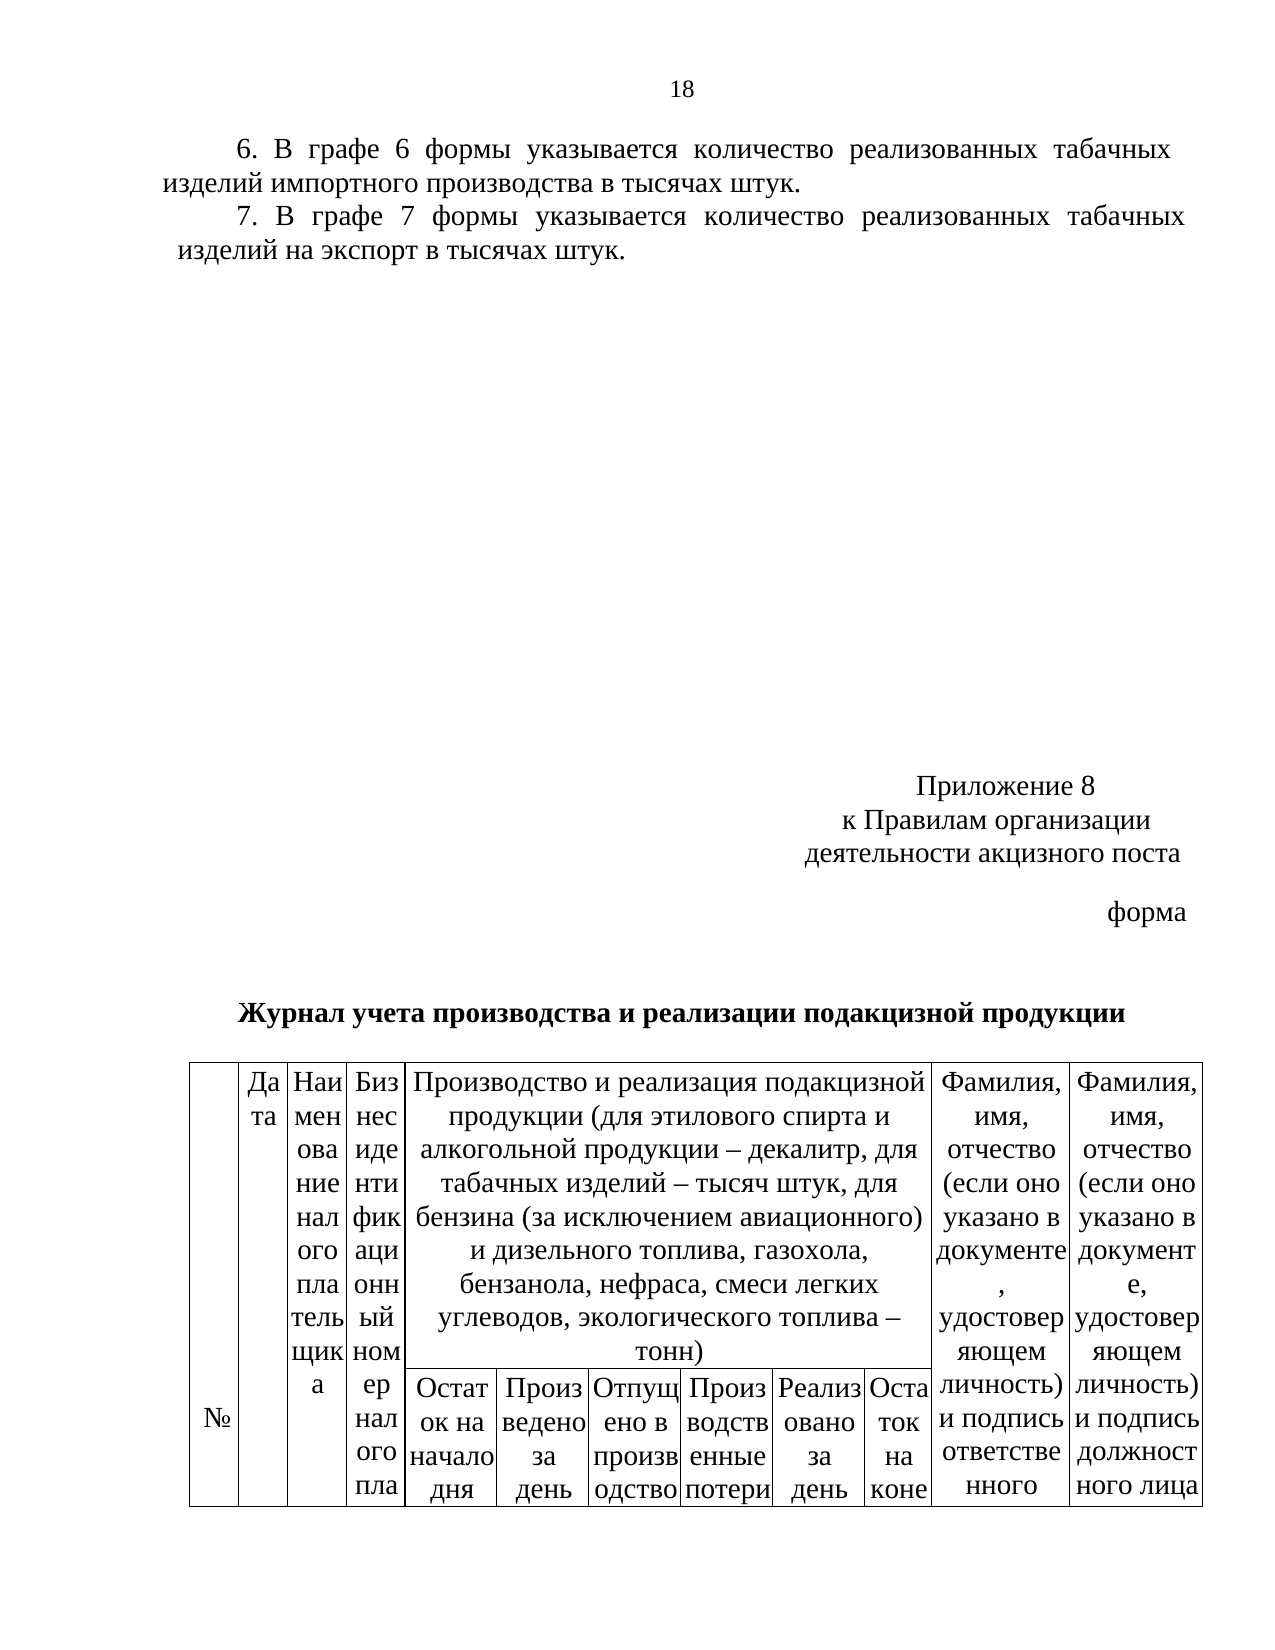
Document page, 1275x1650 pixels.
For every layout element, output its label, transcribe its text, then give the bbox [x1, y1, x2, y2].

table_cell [589, 1369, 680, 1506]
table_header Фамилия, имя, отчество (если оно указано в документе, удостоверяющем личность) и подпись ответственного лица производителя подакцизной продукции [932, 1063, 1069, 1506]
text форма [177, 894, 1186, 928]
table_header Производство и реализация подакцизной продукции (для этилового спирта и алкогольной продукции – декалитр, для табачных изделий – тысяч штук, для бензина (за исключением авиационного) и дизельного топлива, газохола, бензанола, нефраса, смеси легких углеводов, экологического топлива – тонн) [406, 1063, 931, 1368]
table_cell Реализовано за день [773, 1369, 864, 1506]
table_cell Произведено за день [497, 1369, 588, 1506]
table_header Бизнес идентификационный номер налогоплательщика [347, 1063, 404, 1506]
text 6. В графе 6 формы указывается количество реализованных табачных изделий импортного производства в тысячах штук. [162, 131, 1172, 198]
text к Правилам организации [768, 802, 1186, 836]
text Журнал учета производства и реализации подакцизной продукции [177, 995, 1186, 1028]
table_header Фамилия, имя, отчество (если оно указано в документе, удостоверяющем личность) и подпись должностного лица органа государственных доходов [1070, 1063, 1202, 1506]
table_header Наименование налогоплательщика [288, 1063, 346, 1506]
text Приложение 8 [842, 768, 1186, 802]
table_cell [681, 1369, 772, 1506]
table_header Дата [239, 1063, 287, 1506]
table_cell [865, 1369, 931, 1506]
table_header № [190, 1063, 238, 1506]
text 7. В графе 7 формы указывается количество реализованных табачных изделий на экспорт в тысячах штук. [177, 198, 1186, 265]
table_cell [406, 1369, 496, 1506]
text деятельности акцизного поста [768, 836, 1186, 869]
